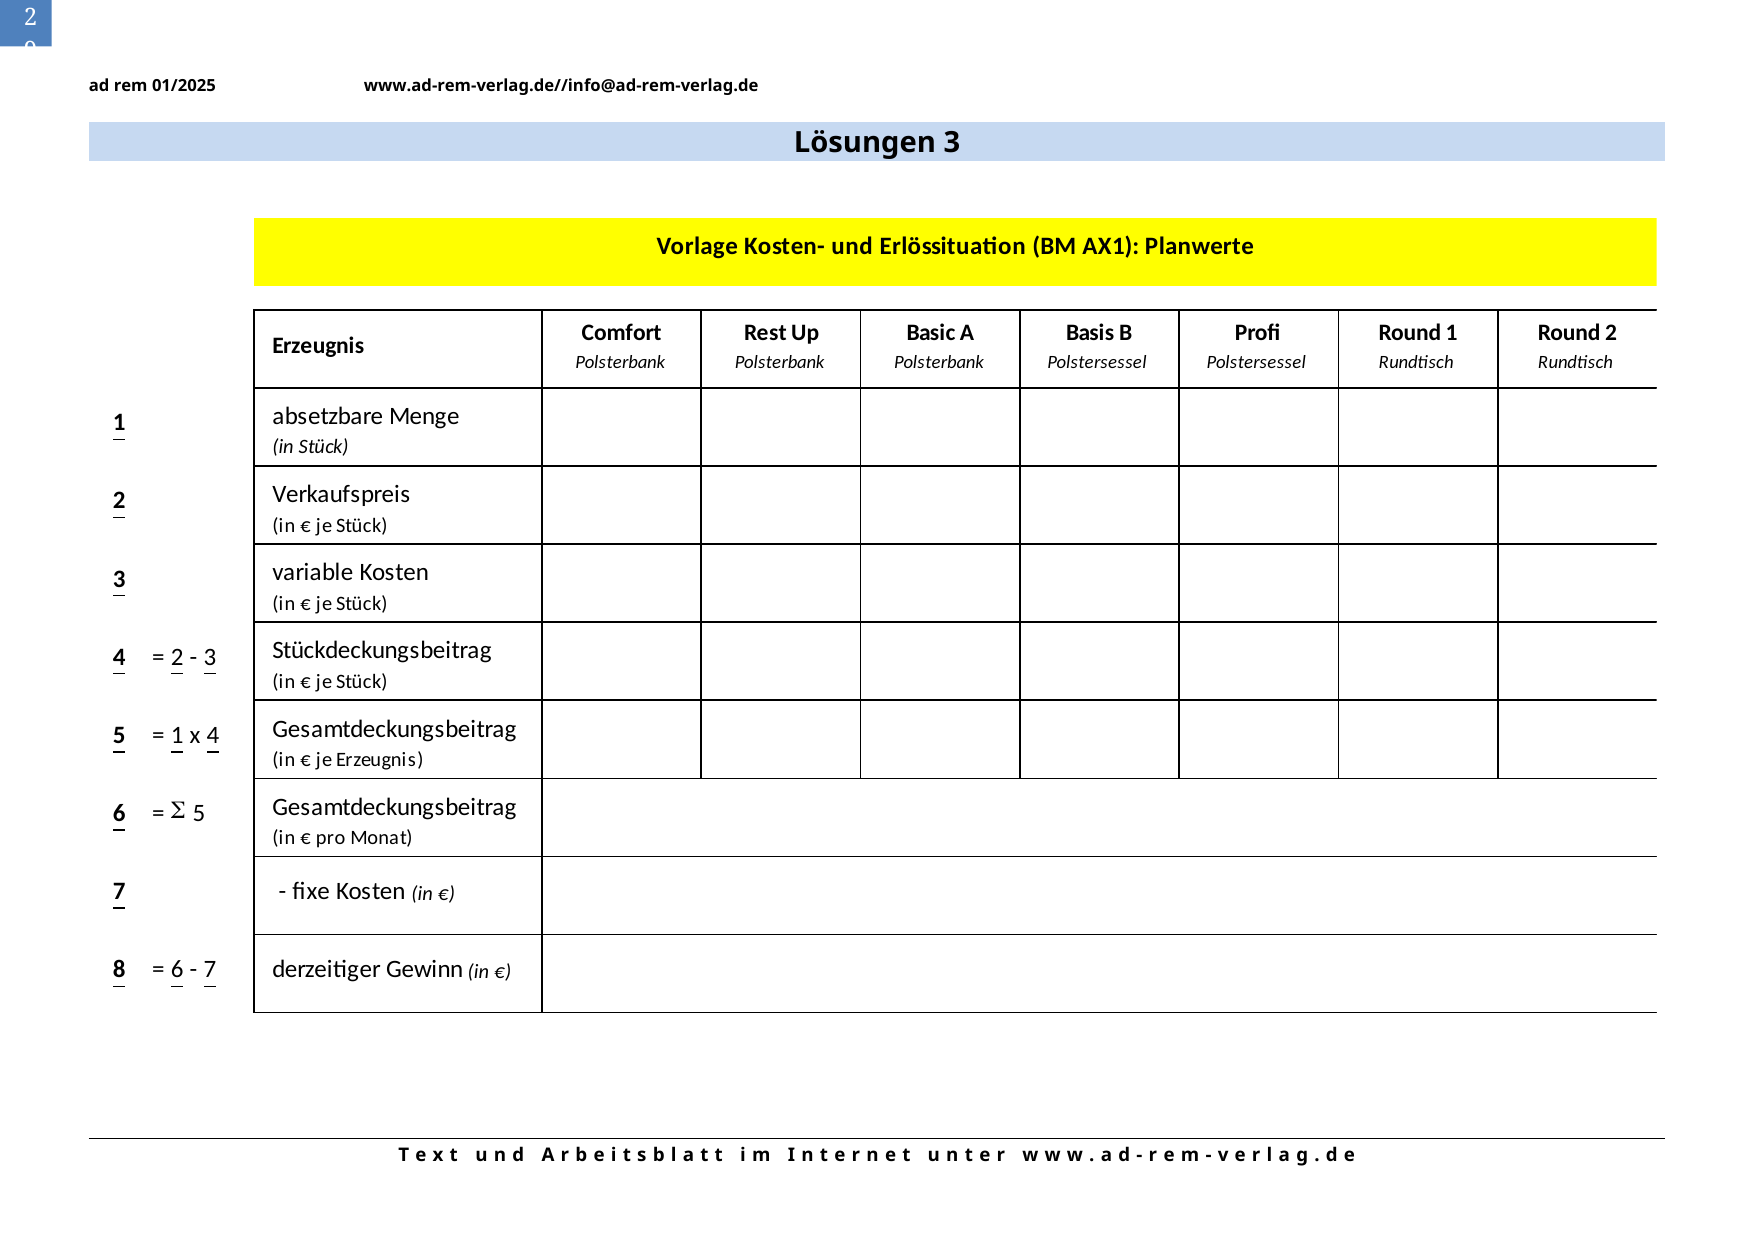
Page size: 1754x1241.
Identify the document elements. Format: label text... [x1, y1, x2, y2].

text Lösungen 3 [89, 122, 1665, 161]
